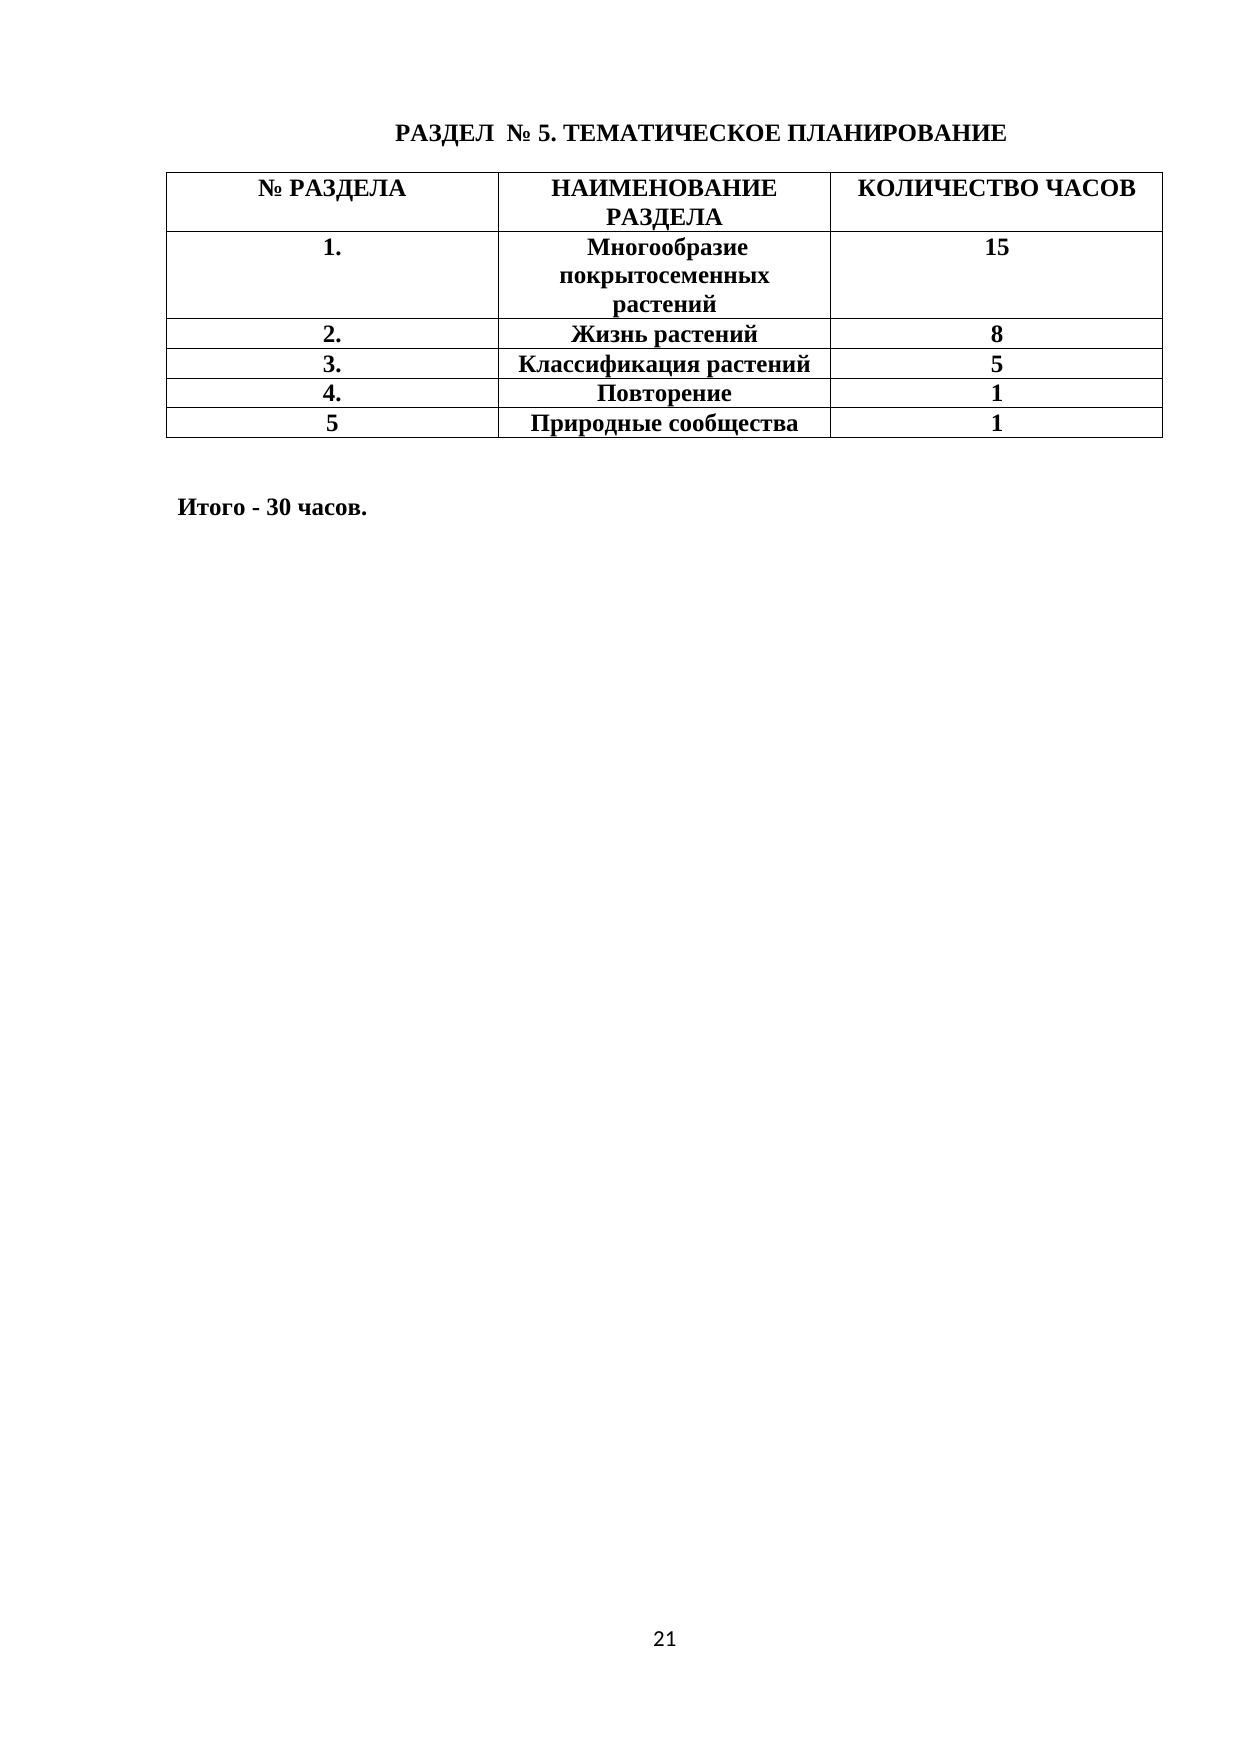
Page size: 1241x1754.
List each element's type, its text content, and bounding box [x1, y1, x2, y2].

table_cell 1. [167, 232, 498, 318]
table_cell 4. [167, 379, 498, 407]
table_cell Повторение [499, 379, 830, 407]
table_cell 2. [167, 319, 498, 348]
table_cell 8 [831, 319, 1162, 348]
table_cell 5 [167, 408, 498, 437]
table_cell Жизнь растений [499, 319, 830, 348]
text РАЗДЕЛ № 5. ТЕМАТИЧЕСКОЕ ПЛАНИРОВАНИЕ [177, 118, 1152, 147]
table_cell Классификация растений [499, 349, 830, 377]
table_cell Многообразие покрытосеменных растений [499, 232, 830, 318]
table_header № РАЗДЕЛА [167, 173, 498, 231]
table_cell Природные сообщества [499, 408, 830, 437]
table_header КОЛИЧЕСТВО ЧАСОВ [831, 173, 1162, 231]
table_cell 15 [831, 232, 1162, 318]
table_header НАИМЕНОВАНИЕ РАЗДЕЛА [499, 173, 830, 231]
text Итого - 30 часов. [177, 492, 1152, 521]
table_cell 3. [167, 349, 498, 377]
table_cell 5 [831, 349, 1162, 377]
table_cell 1 [831, 408, 1162, 437]
table_cell 1 [831, 379, 1162, 407]
